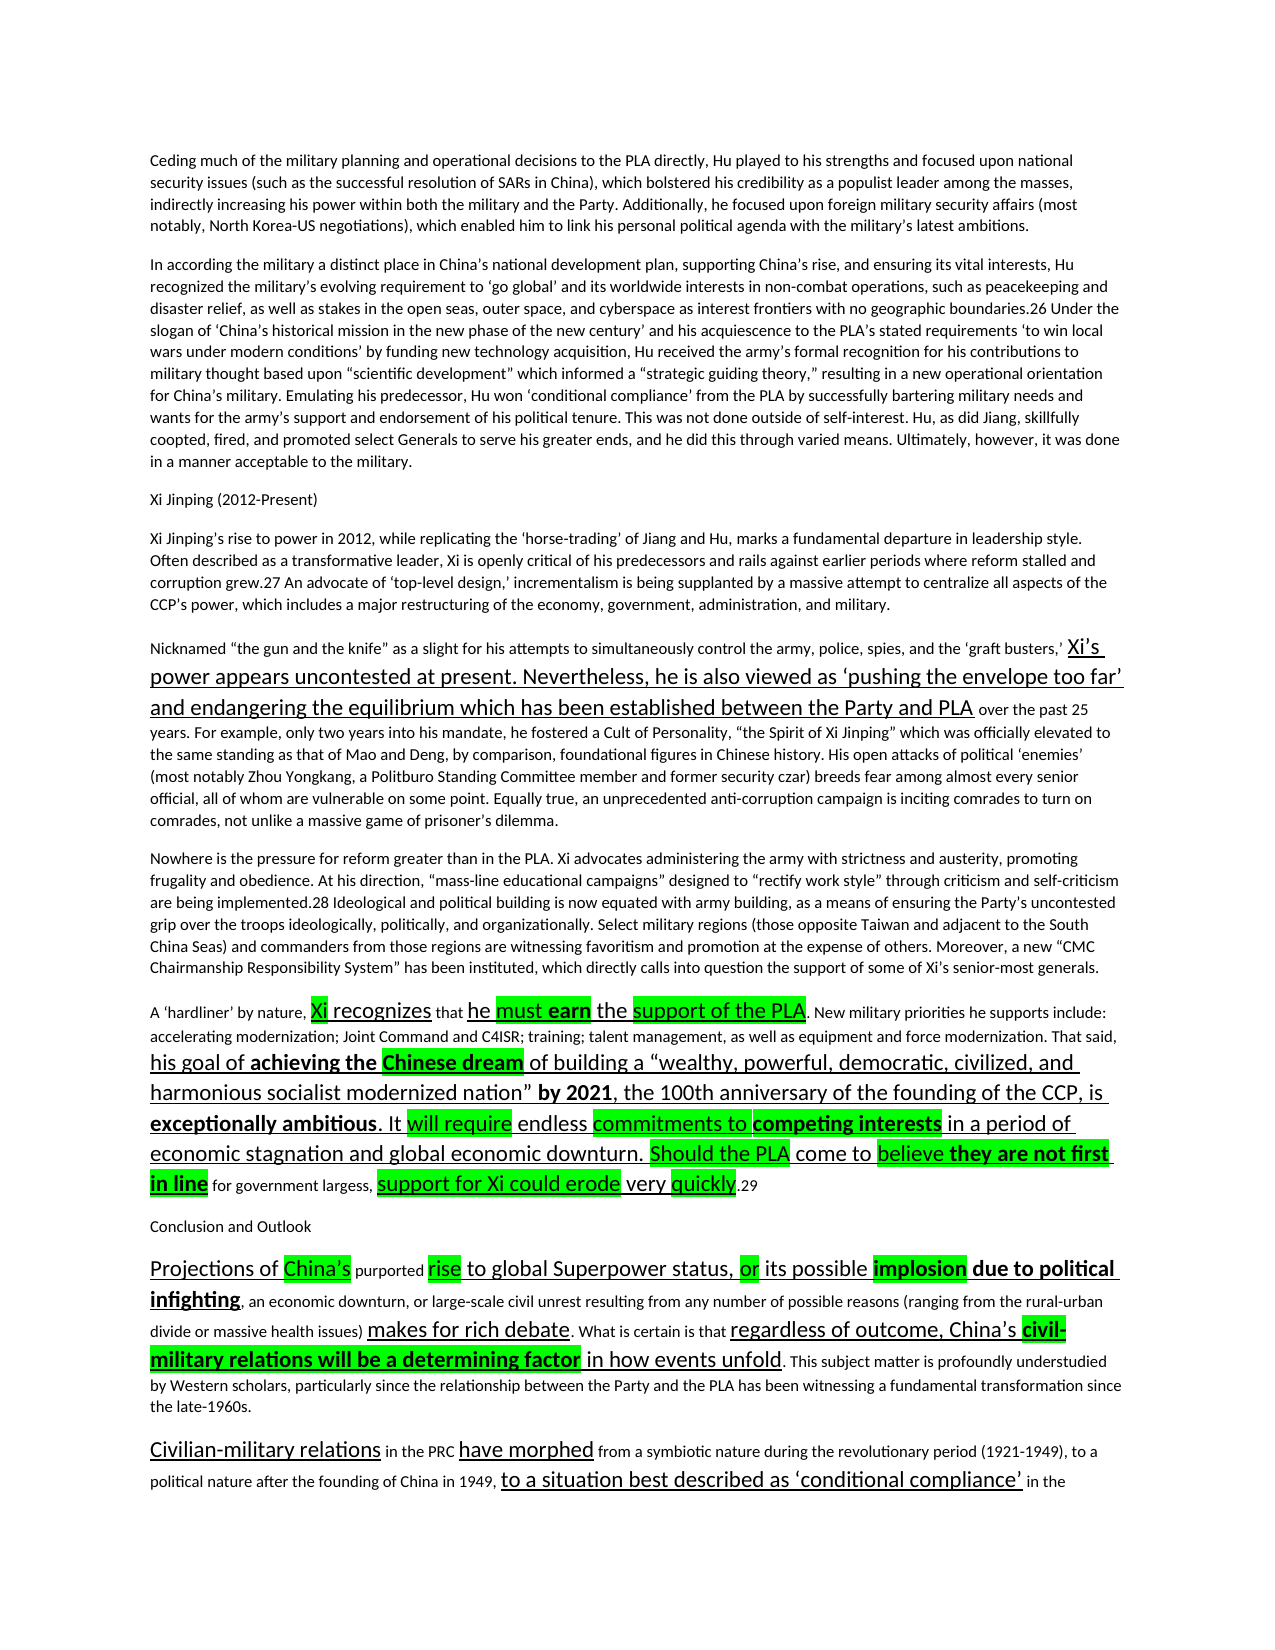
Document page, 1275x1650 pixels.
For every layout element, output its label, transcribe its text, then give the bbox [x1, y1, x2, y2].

text Ceding much of the military planning and operational decisions to the PLA directly, Hu played to his strengths and focused upon national security issues (such as the successful resolution of SARs in China), which bolstered his credibility as a populist leader among the masses, indirectly increasing his power within both the military and the Party. Additionally, he focused upon foreign military security affairs (most notably, North Korea-US negotiations), which enabled him to link his personal political agenda with the military’s latest ambitions. [150, 150, 1125, 236]
text Nicknamed “the gun and the knife” as a slight for his attempts to simultaneously control the army, police, spies, and the ‘graft busters,’ Xi’s power appears uncontested at present. Nevertheless, he is also viewed as ‘pushing the envelope too far’ and endangering the equilibrium which has been established between the Party and PLA over the past 25 years. For example, only two years into his mandate, he fostered a Cult of Personality, “the Spirit of Xi Jinping” which was officially elevated to the same standing as that of Mao and Deng, by comparison, foundational figures in Chinese history. His open attacks of political ‘enemies’ (most notably Zhou Yongkang, a Politburo Standing Committee member and former security czar) breeds fear among almost every senior official, all of whom are vulnerable on some point. Equally true, an unprecedented anti-corruption campaign is inciting comrades to turn on comrades, not unlike a massive game of prisoner’s dilemma. [150, 632, 1125, 830]
text In according the military a distinct place in China’s national development plan, supporting China’s rise, and ensuring its vital interests, Hu recognized the military’s evolving requirement to ‘go global’ and its worldwide interests in non-combat operations, such as peacekeeping and disaster relief, as well as stakes in the open seas, outer space, and cyberspace as interest frontiers with no geographic boundaries.26 Under the slogan of ‘China’s historical mission in the new phase of the new century’ and his acquiescence to the PLA’s stated requirements ‘to win local wars under modern conditions’ by funding new technology acquisition, Hu received the army’s formal recognition for his contributions to military thought based upon “scientific development” which informed a “strategic guiding theory,” resulting in a new operational orientation for China’s military. Emulating his predecessor, Hu won ‘conditional compliance’ from the PLA by successfully bartering military needs and wants for the army’s support and endorsement of his political tenure. This was not done outside of self-interest. Hu, as did Jiang, skillfully coopted, fired, and promoted select Generals to serve his greater ends, and he did this through varied means. Ultimately, however, it was done in a manner acceptable to the military. [150, 254, 1125, 471]
text A ‘hardliner’ by nature, Xi recognizes that he must earn the support of the PLA. New military priorities he supports include: accelerating modernization; Joint Command and C4ISR; training; talent management, as well as equipment and force modernization. That said, his goal of achieving the Chinese dream of building a “wealthy, powerful, democratic, civilized, and harmonious socialist modernized nation” by 2021, the 100th anniversary of the founding of the CCP, is exceptionally ambitious. It will require endless commitments to competing interests in a period of economic stagnation and global economic downturn. Should the PLA come to believe they are not first in line for government largess, support for Xi could erode very quickly.29 [150, 996, 1125, 1197]
text Projections of China’s purported rise to global Superpower status, or its possible implosion due to political infighting, an economic downturn, or large-scale civil unrest resulting from any number of possible reasons (ranging from the rural-urban divide or massive health issues) makes for rich debate. What is certain is that regardless of outcome, China’s civil-military relations will be a determining factor in how events unfold. This subject matter is profoundly understudied by Western scholars, particularly since the relationship between the Party and the PLA has been witnessing a fundamental transformation since the late-1960s. [150, 1254, 1125, 1417]
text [150, 1435, 1125, 1493]
text Conclusion and Outlook [150, 1216, 1125, 1236]
text Xi Jinping (2012-Present) [150, 489, 1125, 510]
text Nowhere is the pressure for reform greater than in the PLA. Xi advocates administering the army with strictness and austerity, promoting frugality and obedience. At his direction, “mass-line educational campaigns” designed to “rectify work style” through criticism and self-criticism are being implemented.28 Ideological and political building is now equated with army building, as a means of ensuring the Party’s uncontested grip over the troops ideologically, politically, and organizationally. Select military regions (those opposite Taiwan and adjacent to the South China Seas) and commanders from those regions are witnessing favoritism and promotion at the expense of others. Moreover, a new “CMC Chairmanship Responsibility System” has been instituted, which directly calls into question the support of some of Xi’s senior-most generals. [150, 848, 1125, 978]
text Xi Jinping’s rise to power in 2012, while replicating the ‘horse-trading’ of Jiang and Hu, marks a fundamental departure in leadership style. Often described as a transformative leader, Xi is openly critical of his predecessors and rails against earlier periods where reform stalled and corruption grew.27 An advocate of ‘top-level design,’ incrementalism is being supplanted by a massive attempt to centralize all aspects of the CCP’s power, which includes a major restructuring of the economy, government, administration, and military. [150, 528, 1125, 614]
